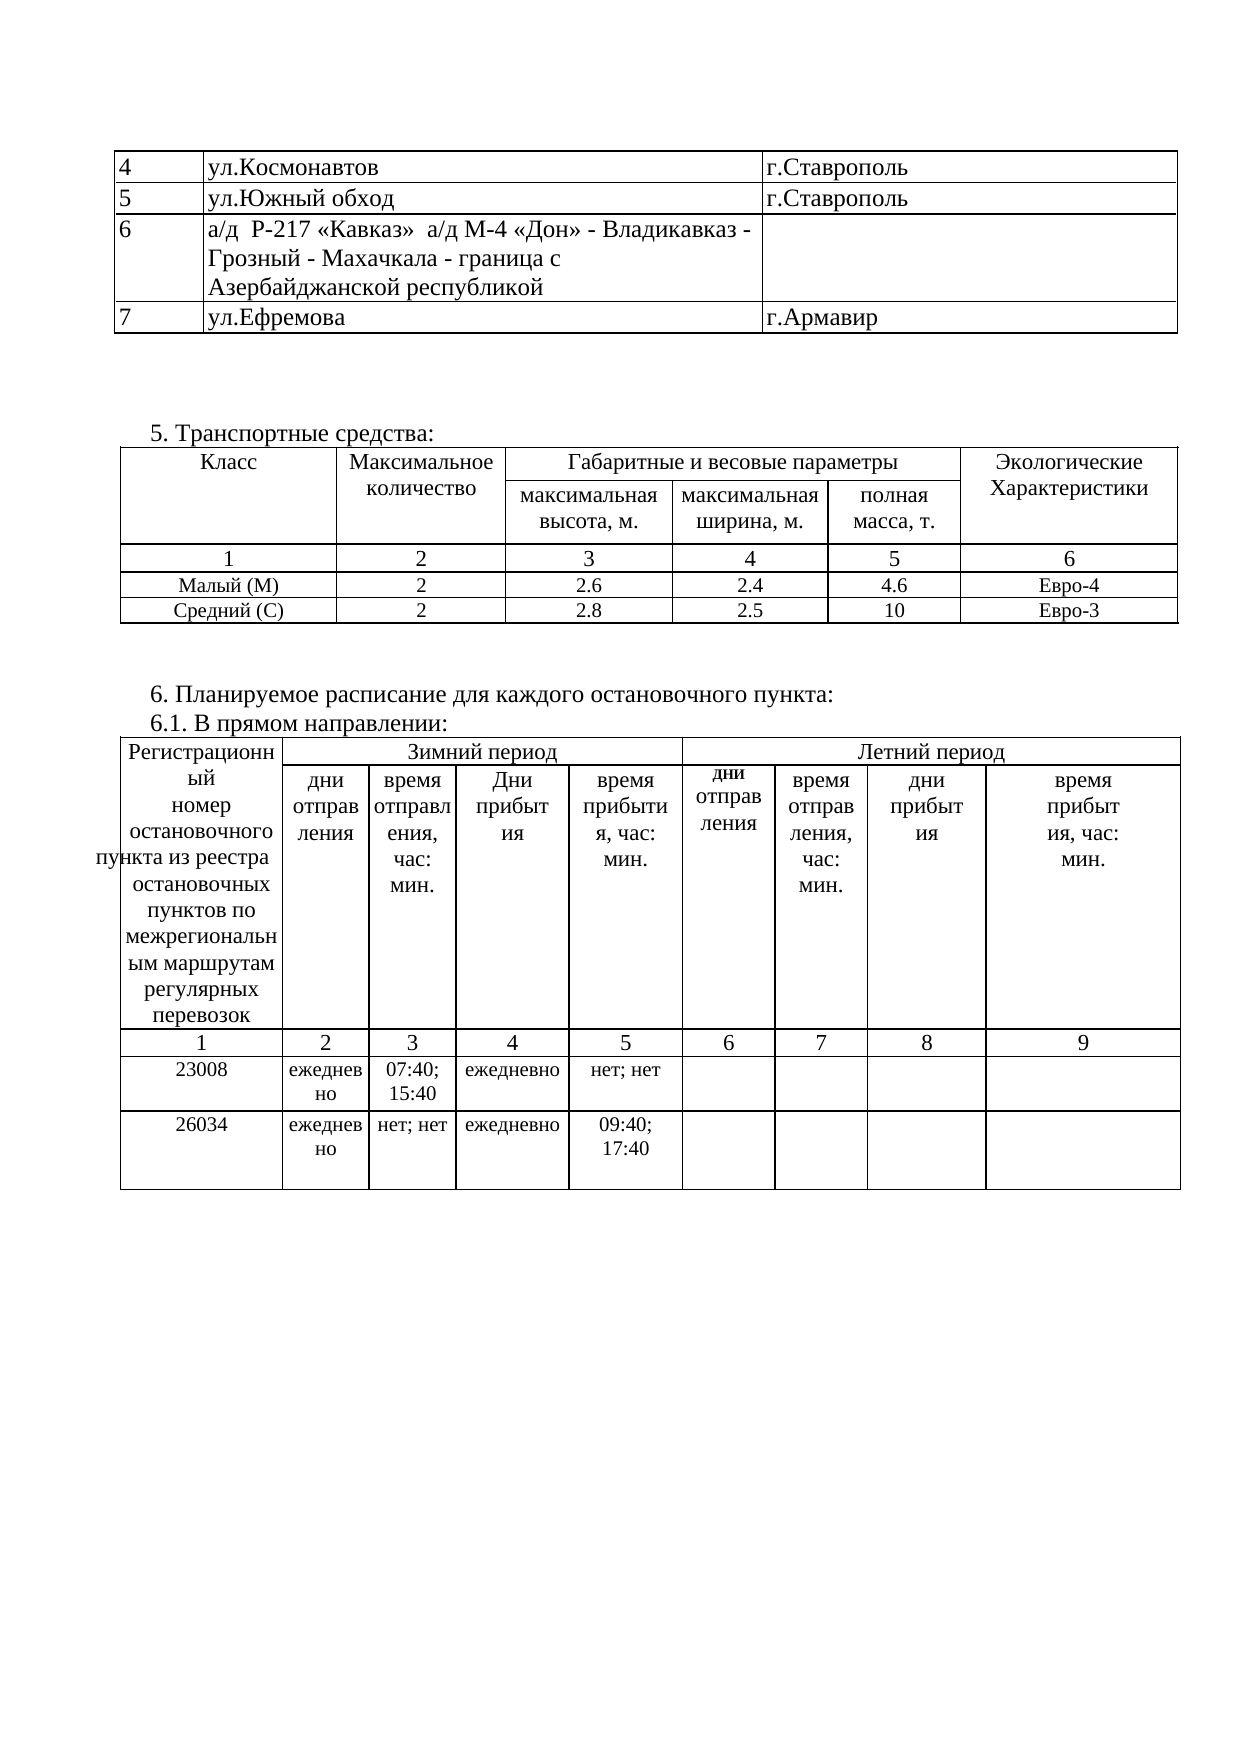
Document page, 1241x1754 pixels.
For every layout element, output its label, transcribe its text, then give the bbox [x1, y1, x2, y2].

table_cell Евро-3 [961, 598, 1177, 622]
table_cell Малый (М) [121, 573, 336, 597]
table_cell 4 [457, 1030, 568, 1056]
table_cell 5 [570, 1030, 682, 1056]
table_header Габаритные и весовые параметры [506, 448, 960, 480]
table_cell 8 [868, 1030, 985, 1056]
table_cell 6 [115, 214, 203, 301]
table_cell нет; нет [370, 1112, 455, 1188]
table_cell максимальная ширина, м. [673, 481, 827, 543]
table_cell [868, 1112, 985, 1188]
table_cell ежедневно [283, 1112, 368, 1188]
table_header Зимний период [283, 738, 682, 764]
table_cell ежедневно [283, 1057, 368, 1110]
table_cell а/д Р-217 «Кавказ» а/д М-4 «Дон» - Владикавказ - Грозный - Махачкала - граница с Азербайджанской республикой [204, 215, 762, 301]
table_cell 5 [115, 183, 203, 213]
table_cell 4.6 [829, 573, 960, 597]
table_header Класс [121, 448, 336, 543]
table_cell Средний (С) [121, 598, 336, 622]
table_cell 2.6 [506, 573, 672, 597]
table_cell 6 [961, 545, 1177, 571]
table_cell 26034 [121, 1112, 282, 1188]
table_cell 2 [337, 598, 505, 622]
table_header Регистрационный номер остановочного пункта из реестра остановочных пунктов по межрегиональным маршрутам регулярных перевозок [121, 738, 282, 1028]
table_cell 09:40; 17:40 [570, 1112, 682, 1188]
table_cell Евро-4 [961, 573, 1177, 597]
table_cell дни отправ ления [283, 766, 368, 1028]
table_cell 07:40; 15:40 [370, 1057, 455, 1110]
table_cell 4 [115, 152, 203, 181]
table_cell 23008 [121, 1057, 282, 1110]
table_cell 1 [121, 1030, 282, 1056]
table_cell г.Ставрополь [763, 152, 1177, 181]
table_cell 7 [776, 1030, 867, 1056]
table_cell время отправ ления, час: мин. [776, 766, 867, 1028]
table_cell 1 [121, 545, 336, 571]
text 6.1. В прямом направлении: [150, 708, 1090, 736]
table_cell 3 [370, 1030, 455, 1056]
table_cell 4 [673, 545, 827, 571]
table_cell дни прибыт ия [868, 766, 985, 1028]
table_cell 5 [829, 545, 960, 571]
table_cell [868, 1057, 985, 1110]
table_cell [683, 1112, 774, 1188]
table_cell 2 [337, 545, 505, 571]
table_cell время прибыти я, час: мин. [570, 766, 682, 1028]
table_cell [763, 213, 1177, 301]
table_cell г.Армавир [763, 301, 1177, 332]
table_cell ул.Ефремова [204, 302, 762, 332]
table_cell полная масса, т. [829, 481, 960, 543]
table_cell 10 [829, 598, 960, 622]
table_cell [987, 1112, 1180, 1188]
table_header Летний период [683, 738, 1180, 764]
table_cell [776, 1057, 867, 1110]
text 5. Транспортные средства: [150, 418, 1090, 446]
table_cell 3 [506, 545, 672, 571]
table_cell 2.8 [506, 598, 672, 622]
table_cell ул.Космонавтов [204, 152, 762, 181]
table_cell 7 [115, 302, 203, 332]
table_cell Дни прибыт ия [457, 766, 568, 1028]
table_cell нет; нет [570, 1057, 682, 1110]
table_header Экологические Характеристики [961, 448, 1177, 543]
table_cell ДНИ отправ ления [683, 766, 774, 1028]
table_cell 2 [283, 1030, 368, 1056]
table_cell [776, 1112, 867, 1188]
table_cell ул.Южный обход [204, 183, 762, 213]
table_cell 6 [683, 1030, 774, 1056]
table_cell время прибыт ия, час: мин. [987, 766, 1180, 1028]
table_header Максимальное количество [337, 448, 505, 543]
table_cell 2.5 [673, 598, 827, 622]
table_cell время отправл ения, час: мин. [370, 766, 455, 1028]
table_cell ежедневно [457, 1112, 568, 1188]
table_cell 9 [987, 1030, 1180, 1056]
table_cell ежедневно [457, 1057, 568, 1110]
table_cell 2 [337, 573, 505, 597]
table_cell [987, 1057, 1180, 1110]
table_cell [683, 1057, 774, 1110]
table_cell максимальная высота, м. [506, 481, 672, 543]
table_cell 2.4 [673, 573, 827, 597]
text 6. Планируемое расписание для каждого остановочного пункта: [150, 679, 1090, 708]
table_cell г.Ставрополь [763, 181, 1177, 213]
